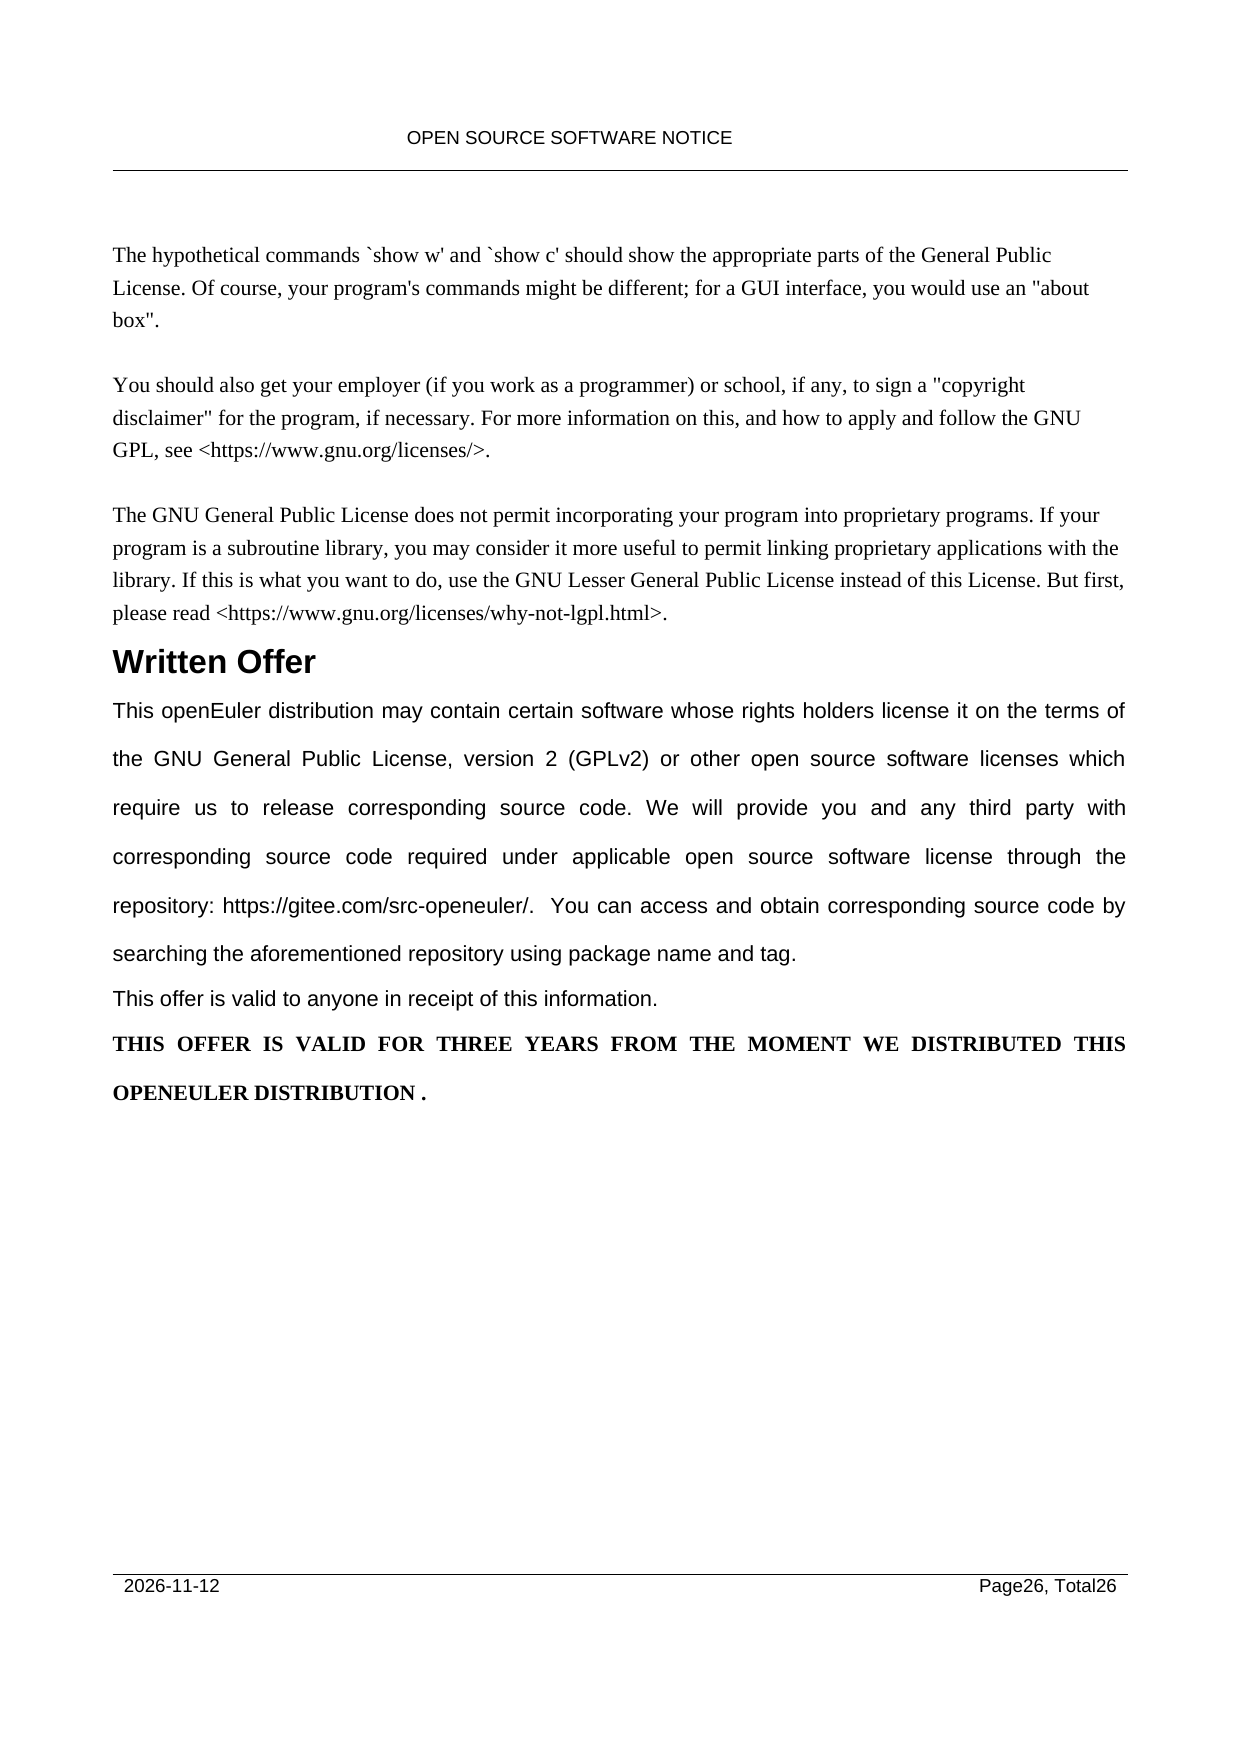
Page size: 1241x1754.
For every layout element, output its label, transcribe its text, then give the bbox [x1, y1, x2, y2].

text THIS OFFER IS VALID FOR THREE YEARS FROM THE MOMENT WE DISTRIBUTED THIS OPENEULER DISTRIBUTION . [112, 1028, 1128, 1109]
text This offer is valid to anyone in receipt of this information. [112, 983, 1128, 1015]
text Written Offer [112, 629, 1128, 694]
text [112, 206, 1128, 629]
text This openEuler distribution may contain certain software whose rights holders license it on the terms of the GNU General Public License, version 2 (GPLv2) or other open source software licenses which require us to release corresponding source code. We will provide you and any third party with corresponding source code required under applicable open source software license through the repository: https://gitee.com/src-openeuler/. You can access and obtain corresponding source code by searching the aforementioned repository using package name and tag. [112, 694, 1128, 970]
